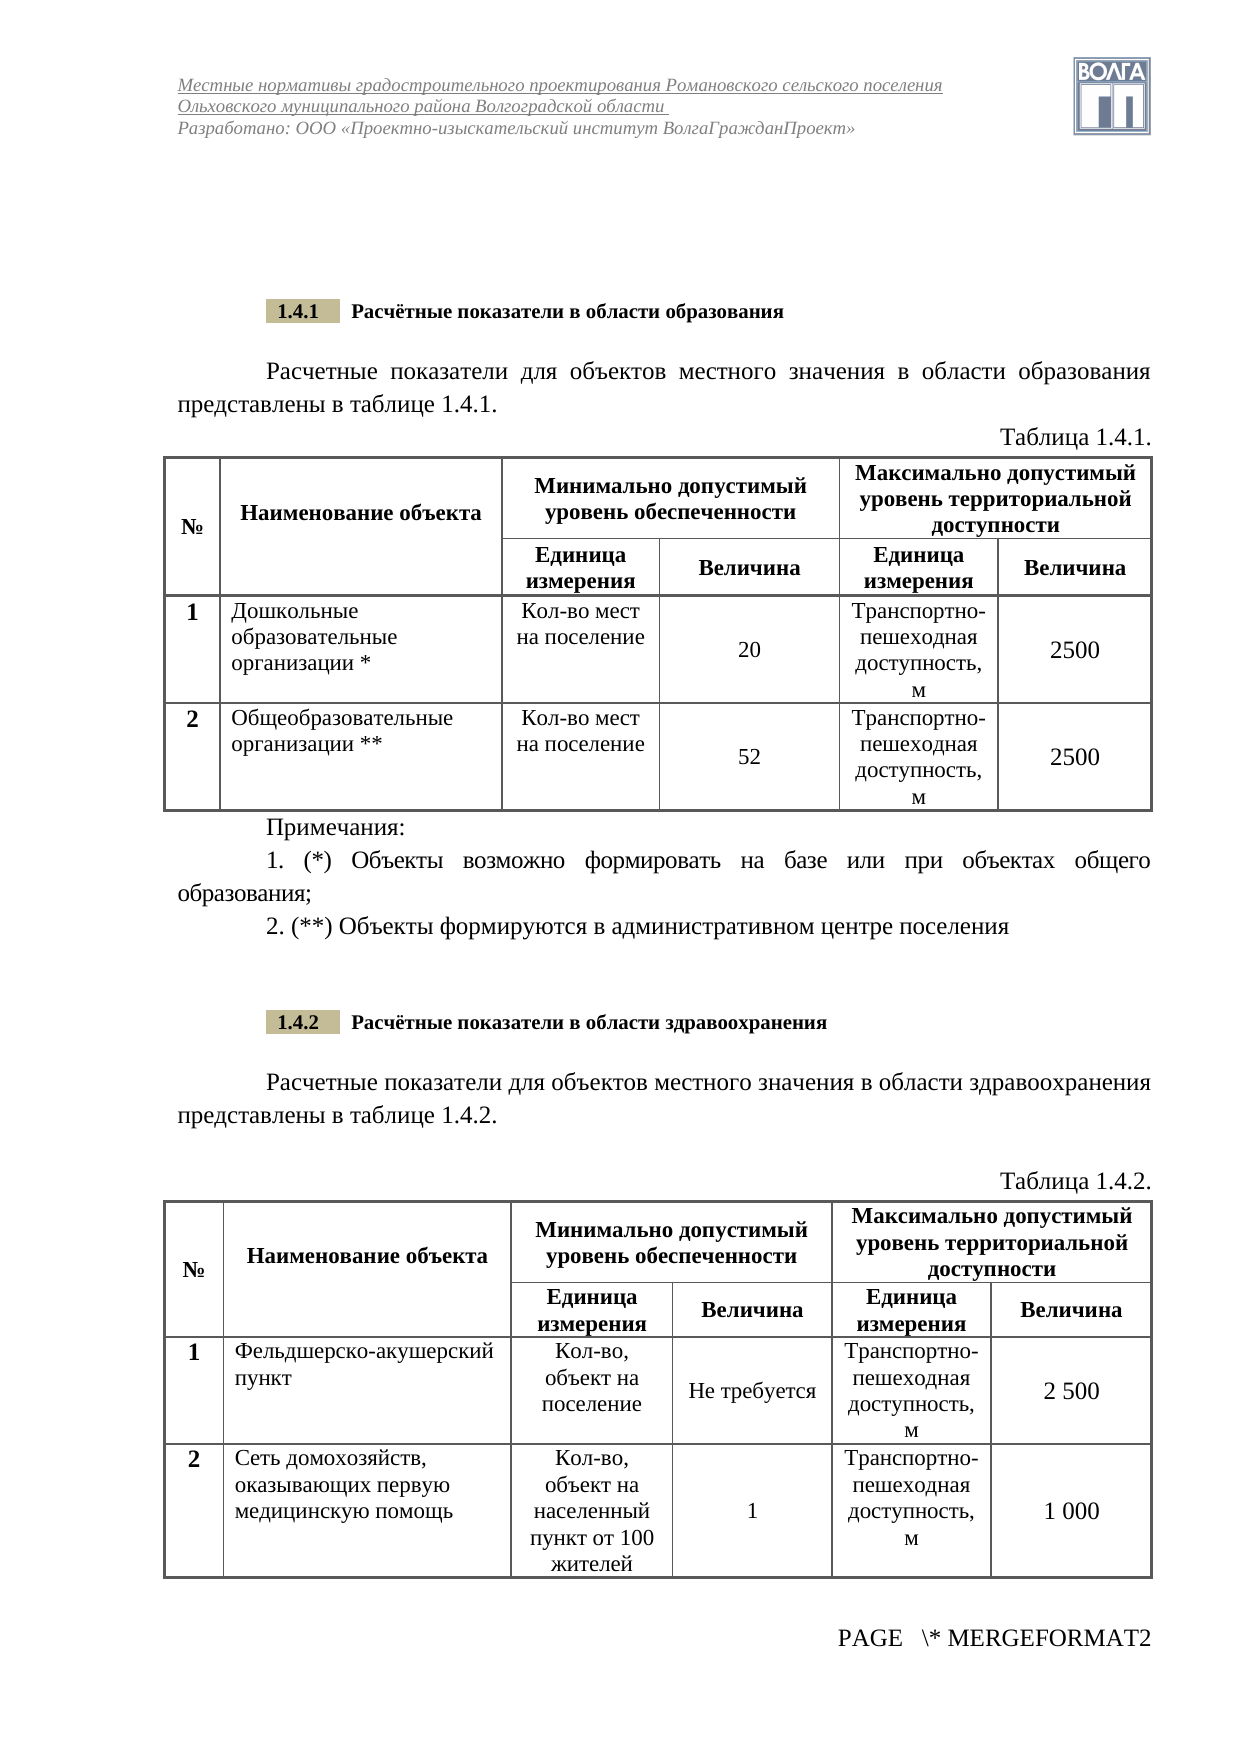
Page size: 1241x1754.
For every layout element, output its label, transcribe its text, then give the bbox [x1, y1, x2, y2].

table_header № [166, 459, 219, 593]
table_cell 52 [660, 704, 839, 809]
table_cell Кол-во мест на поселение [503, 704, 659, 809]
table_cell Кол-во, объект на населенный пункт от 100 жителей [512, 1445, 672, 1576]
table_header 1.4.1 [266, 299, 340, 323]
table_header Минимально допустимый уровень обеспеченности [503, 459, 839, 538]
table_cell 1 [166, 1338, 223, 1443]
table_cell Кол-во, объект на поселение [512, 1338, 672, 1443]
text Расчетные показатели для объектов местного значения в области образования представлены в таблице 1.4.1. [177, 356, 1152, 418]
table_cell 2 [166, 704, 219, 809]
table_header Расчётные показатели в области образования [340, 299, 1152, 323]
table_cell Фельдшерско-акушерский пункт [224, 1338, 510, 1443]
table_cell 2500 [999, 597, 1150, 702]
table_cell Не требуется [673, 1338, 831, 1443]
table_cell 1 [166, 597, 219, 702]
table_header Наименование объекта [221, 459, 501, 593]
table_cell Единица измерения [503, 539, 659, 593]
table_cell Кол-во мест на поселение [503, 597, 659, 702]
table_cell Транспортно-пешеходная доступность, м [833, 1445, 990, 1576]
table_cell Величина [999, 539, 1150, 593]
table_cell Единица измерения [840, 539, 997, 593]
table_cell 1 [673, 1445, 831, 1576]
text Таблица 1.4.2. [177, 1166, 1152, 1195]
table_cell 2500 [999, 704, 1150, 809]
table_header Минимально допустимый уровень обеспеченности [512, 1203, 831, 1282]
text Таблица 1.4.1. [177, 422, 1152, 451]
table_cell Транспортно-пешеходная доступность, м [840, 704, 997, 809]
picture [1073, 57, 1155, 141]
table_cell Транспортно-пешеходная доступность, м [840, 597, 997, 702]
table_cell Величина [992, 1283, 1150, 1336]
table_header Расчётные показатели в области здравоохранения [340, 1010, 1152, 1034]
table_cell 1 000 [992, 1445, 1150, 1576]
table_cell 2 500 [992, 1338, 1150, 1443]
table_cell 2 [166, 1445, 223, 1576]
table_header Наименование объекта [224, 1203, 510, 1336]
table_header № [166, 1203, 223, 1336]
table_header 1.4.2 [266, 1010, 340, 1034]
table_cell Величина [660, 539, 839, 593]
table_cell Величина [673, 1283, 831, 1336]
table_cell Транспортно-пешеходная доступность, м [833, 1338, 990, 1443]
table_cell Дошкольные образовательные организации * [221, 597, 501, 702]
table_cell Единица измерения [512, 1283, 672, 1336]
text 1. (*) Объекты возможно формировать на базе или при объектах общего образования; [177, 845, 1152, 907]
table_header Максимально допустимый уровень территориальной доступности [833, 1203, 1150, 1282]
text Расчетные показатели для объектов местного значения в области здравоохранения представлены в таблице 1.4.2. [177, 1067, 1152, 1129]
text 2. (**) Объекты формируются в административном центре поселения [177, 911, 1152, 940]
table_header Максимально допустимый уровень территориальной доступности [840, 459, 1150, 538]
text Примечания: [177, 812, 1152, 841]
table_cell Общеобразовательные организации ** [221, 704, 501, 809]
table_cell Сеть домохозяйств, оказывающих первую медицинскую помощь [224, 1445, 510, 1576]
table_cell 20 [660, 597, 839, 702]
table_cell Единица измерения [833, 1283, 990, 1336]
